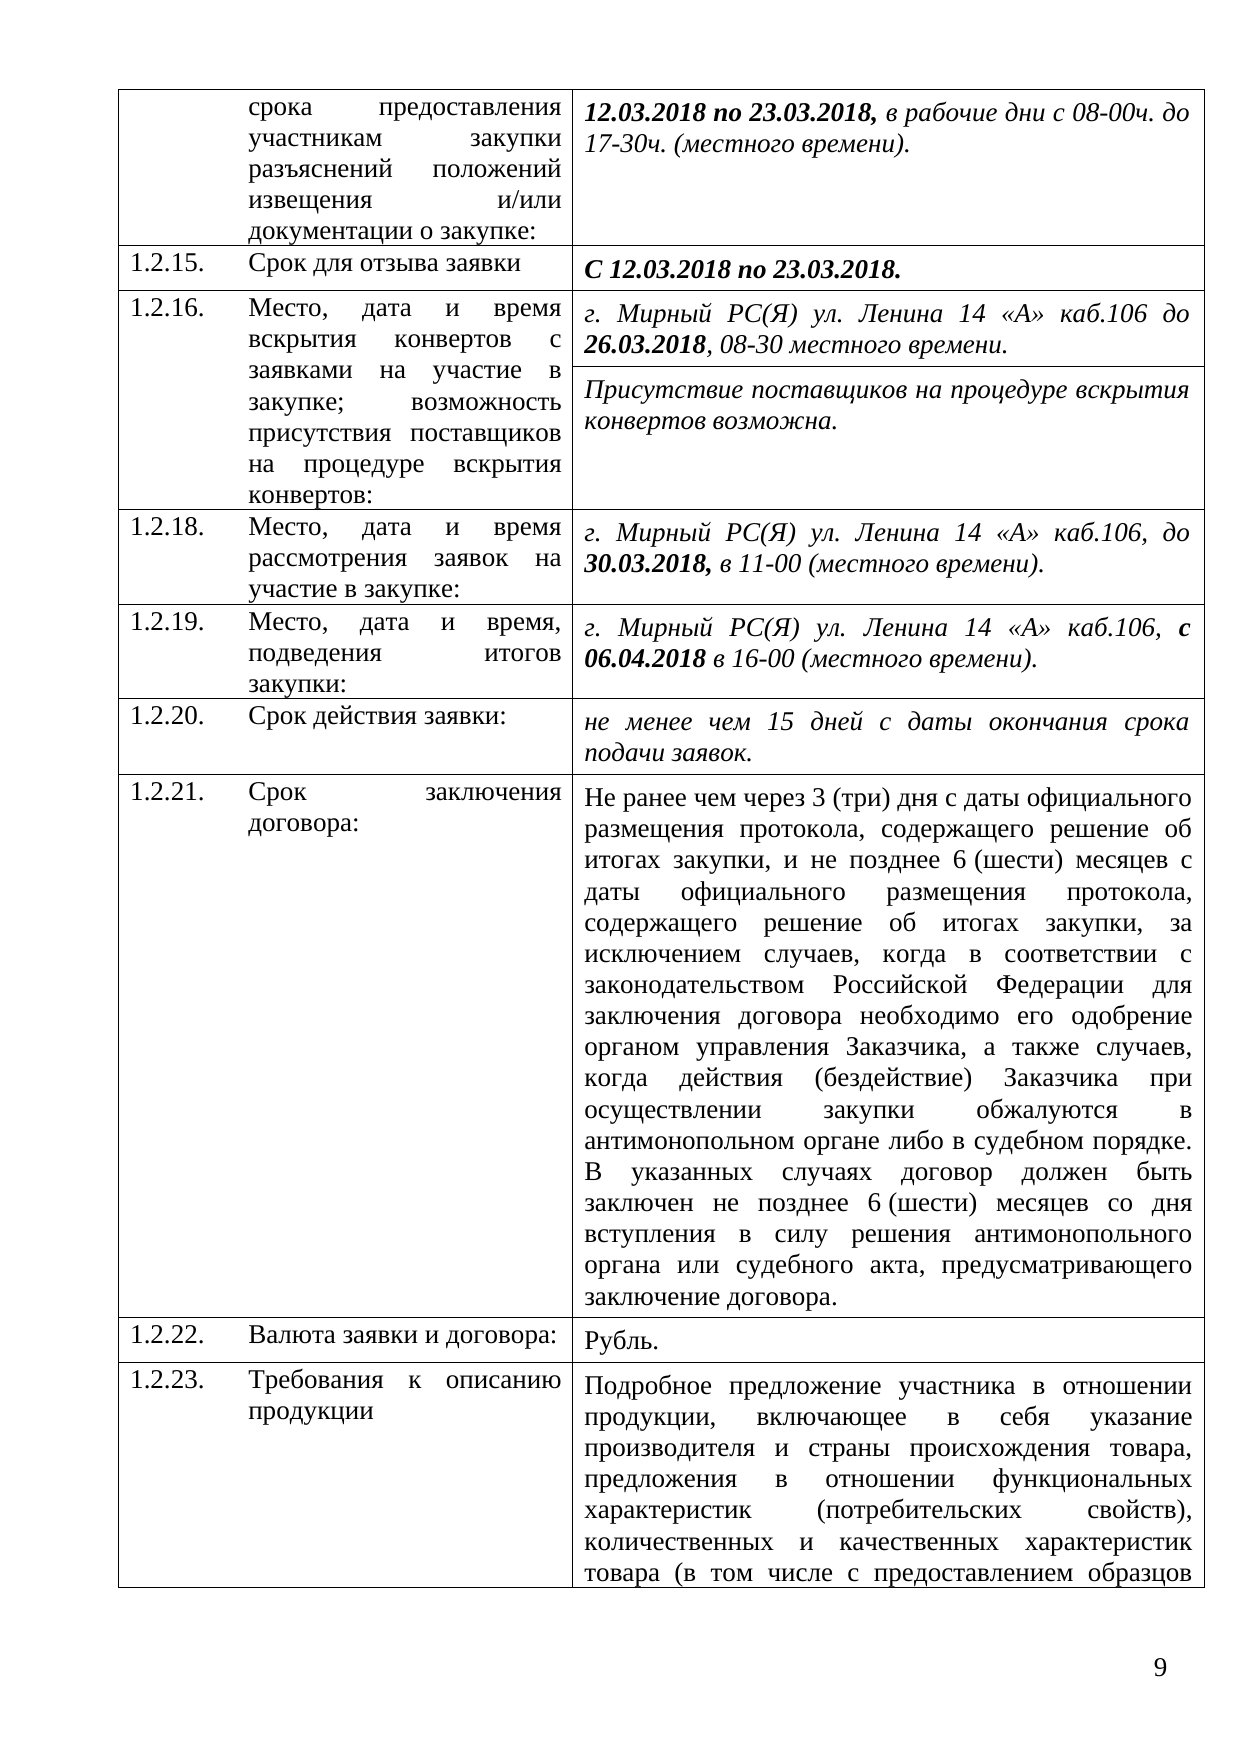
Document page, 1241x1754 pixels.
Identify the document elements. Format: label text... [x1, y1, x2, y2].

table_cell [573, 1363, 1204, 1587]
table_cell Срок действия заявки: [119, 699, 572, 774]
table_cell Не ранее чем через 3 (три) дня с даты официального размещения протокола, содержащего решение об итогах закупки, и не позднее 6 (шести) месяцев с даты официального размещения протокола, содержащего решение об итогах закупки, за исключением случаев, когда в соответствии с законодательством Российской Федерации для заключения договора необходимо его одобрение органом управления Заказчика, а также случаев, когда действия (бездействие) Заказчика при осуществлении закупки обжалуются в антимонопольном органе либо в судебном порядке. В указанных случаях договор должен быть заключен не позднее 6 (шести) месяцев со дня вступления в силу решения антимонопольного органа или судебного акта, предусматривающего заключение договора. [573, 775, 1204, 1317]
table_cell Срок для отзыва заявки [119, 246, 572, 290]
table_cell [573, 90, 1204, 245]
table_cell Место, дата и время рассмотрения заявок на участие в закупке: [119, 510, 572, 604]
table_cell не менее чем 15 дней с даты окончания срока подачи заявок. [573, 699, 1204, 774]
table_cell Место, дата и время вскрытия конвертов с заявками на участие в закупке; возможность присутствия поставщиков на процедуре вскрытия конвертов: [119, 291, 572, 509]
table_cell г. Мирный РС(Я) ул. Ленина 14 «А» каб.106 до 26.03.2018, 08-30 местного времени. [573, 291, 1204, 366]
table_cell г. Мирный РС(Я) ул. Ленина 14 «А» каб.106, с 06.04.2018 в 16-00 (местного времени). [573, 605, 1204, 698]
table_cell Валюта заявки и договора: [119, 1318, 572, 1362]
table_cell С 12.03.2018 по 23.03.2018. [573, 246, 1204, 290]
table_cell г. Мирный РС(Я) ул. Ленина 14 «А» каб.106, до 30.03.2018, в 11-00 (местного времени). [573, 510, 1204, 604]
table_cell Срок заключения договора: [119, 775, 572, 1317]
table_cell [119, 1363, 572, 1587]
table_cell Место, дата и время, подведения итогов закупки: [119, 605, 572, 698]
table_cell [119, 90, 572, 245]
table_cell Рубль. [573, 1318, 1204, 1362]
table_cell Присутствие поставщиков на процедуре вскрытия конвертов возможна. [573, 367, 1204, 509]
